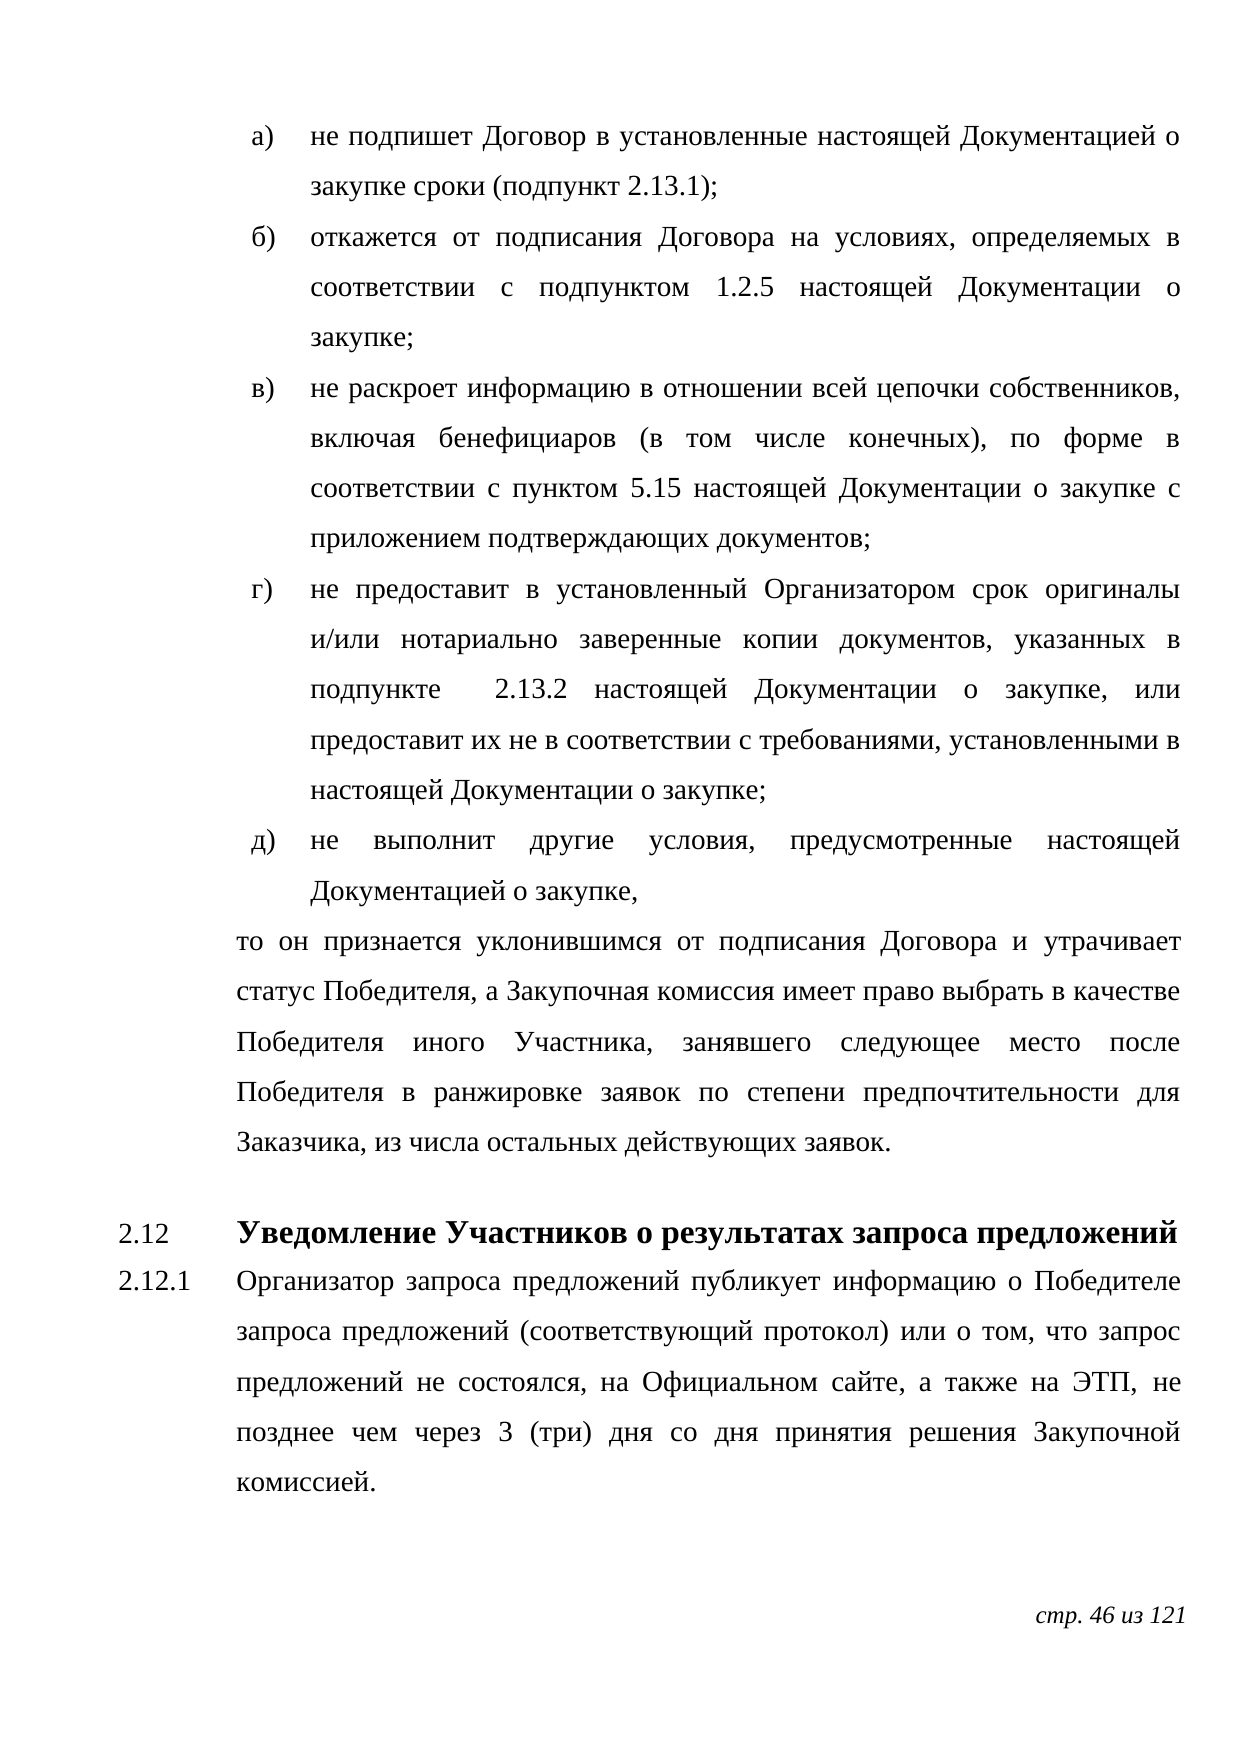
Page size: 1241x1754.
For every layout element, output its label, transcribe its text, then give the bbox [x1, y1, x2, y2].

text не раскроет информацию в отношении всей цепочки собственников, включая бенефициаров (в том числе конечных), по форме в соответствии с пунктом 5.15 настоящей Документации о закупке с приложением подтверждающих документов; [251, 370, 1181, 554]
list Организатор запроса предложений публикует информацию о Победителе запроса предложений (соответствующий протокол) или о том, что запрос предложений не состоялся, на Официальном сайте, а также на ЭТП, не позднее чем через 3 (три) дня со дня принятия решения Закупочной комиссией. [118, 1263, 1181, 1498]
text не подпишет Договор в установленные настоящей Документацией о закупке сроки (подпункт 2.13.1); [251, 118, 1181, 202]
text не выполнит другие условия, предусмотренные настоящей Документацией о закупке, [251, 822, 1181, 906]
text то он признается уклонившимся от подписания Договора и утрачивает статус Победителя, а Закупочная комиссия имеет право выбрать в качестве Победителя иного Участника, занявшего следующее место после Победителя в ранжировке заявок по степени предпочтительности для Заказчика, из числа остальных действующих заявок. [236, 923, 1181, 1158]
text не предоставит в установленный Организатором срок оригиналы и/или нотариально заверенные копии документов, указанных в подпункте 2.13.2 настоящей Документации о закупке, или предоставит их не в соответствии с требованиями, установленными в настоящей Документации о закупке; [251, 571, 1181, 806]
subtitle Уведомление Участников о результатах запроса предложений [118, 1212, 1181, 1251]
text откажется от подписания Договора на условиях, определяемых в соответствии с подпунктом 1.2.5 настоящей Документации о закупке; [251, 219, 1181, 353]
